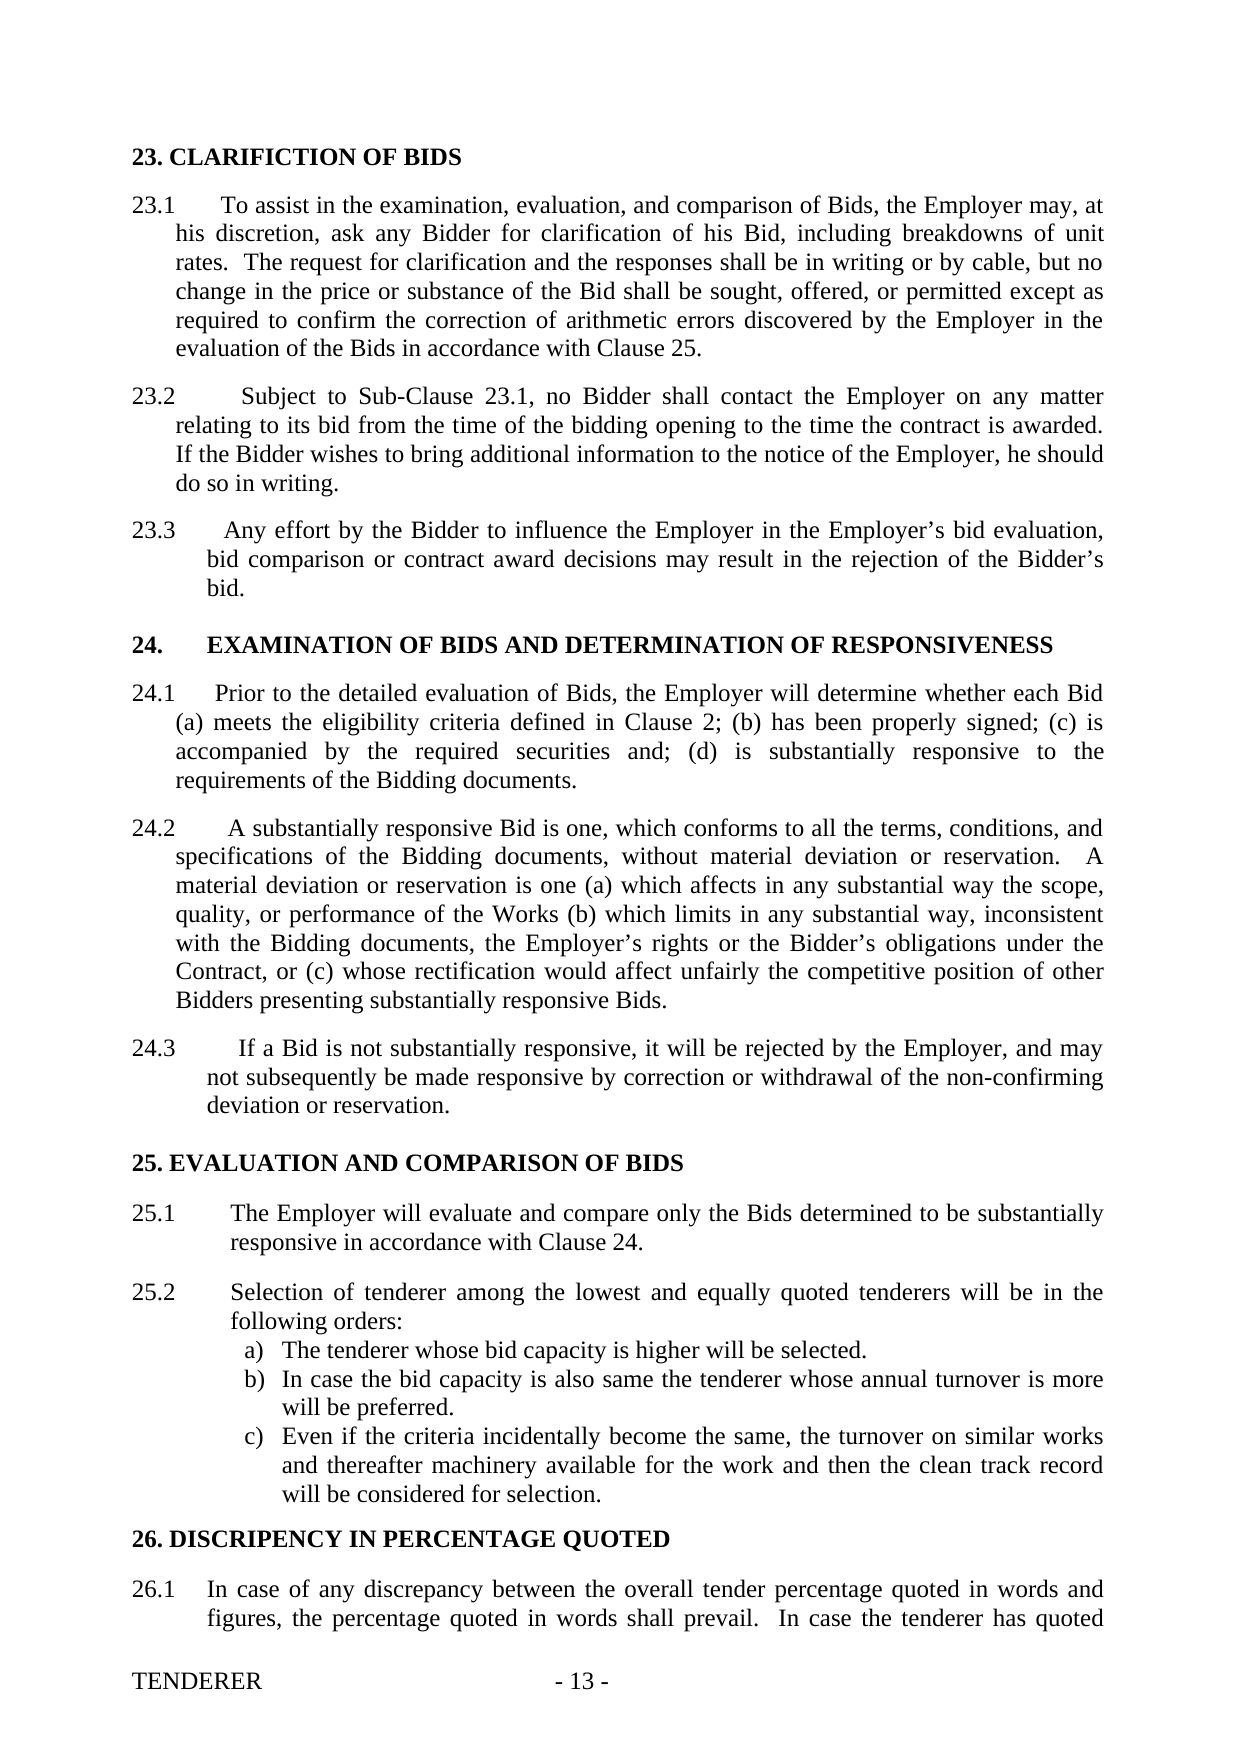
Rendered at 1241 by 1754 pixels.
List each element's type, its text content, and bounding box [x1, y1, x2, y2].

list Even if the criteria incidentally become the same, the turnover on similar works and thereafter machinery available for the work and then the clean track record will be considered for selection. [244, 1421, 1105, 1507]
list In case the bid capacity is also same the tenderer whose annual turnover is more will be preferred. [244, 1364, 1105, 1421]
list EVALUATION AND COMPARISON OF BIDS [132, 1148, 1105, 1177]
list CLARIFICTION OF BIDS [132, 142, 1105, 171]
list Subject to Sub-Clause 23.1, no Bidder shall contact the Employer on any matter relating to its bid from the time of the bidding opening to the time the contract is awarded. If the Bidder wishes to bring additional information to the notice of the Employer, he should do so in writing. [132, 381, 1105, 496]
list If a Bid is not substantially responsive, it will be rejected by the Employer, and may not subsequently be made responsive by correction or withdrawal of the non-confirming deviation or reservation. [132, 1033, 1105, 1119]
list Prior to the detailed evaluation of Bids, the Employer will determine whether each Bid (a) meets the eligibility criteria defined in Clause 2; (b) has been properly signed; (c) is accompanied by the required securities and; (d) is substantially responsive to the requirements of the Bidding documents. [132, 678, 1105, 793]
list DISCRIPENCY IN PERCENTAGE QUOTED [132, 1524, 1105, 1553]
list Any effort by the Bidder to influence the Employer in the Employer’s bid evaluation, bid comparison or contract award decisions may result in the rejection of the Bidder’s bid. [132, 516, 1105, 602]
list To assist in the examination, evaluation, and comparison of Bids, the Employer may, at his discretion, ask any Bidder for clarification of his Bid, including breakdowns of unit rates. The request for clarification and the responses shall be in writing or by cable, but no change in the price or substance of the Bid shall be sought, offered, or permitted except as required to confirm the correction of arithmetic errors discovered by the Employer in the evaluation of the Bids in accordance with Clause 25. [132, 190, 1105, 362]
list A substantially responsive Bid is one, which conforms to all the terms, conditions, and specifications of the Bidding documents, without material deviation or reservation. A material deviation or reservation is one (a) which affects in any substantial way the scope, quality, or performance of the Works (b) which limits in any substantial way, inconsistent with the Bidding documents, the Employer’s rights or the Bidder’s obligations under the Contract, or (c) whose rectification would affect unfairly the competitive position of other Bidders presenting substantially responsive Bids. [132, 813, 1105, 1014]
list The tenderer whose bid capacity is higher will be selected. [244, 1335, 1105, 1364]
list Selection of tenderer among the lowest and equally quoted tenderers will be in the following orders: [132, 1277, 1105, 1335]
list The Employer will evaluate and compare only the Bids determined to be substantially responsive in accordance with Clause 24. [132, 1198, 1105, 1256]
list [132, 1574, 1105, 1632]
list EXAMINATION OF BIDS AND DETERMINATION OF RESPONSIVENESS [132, 631, 1105, 659]
